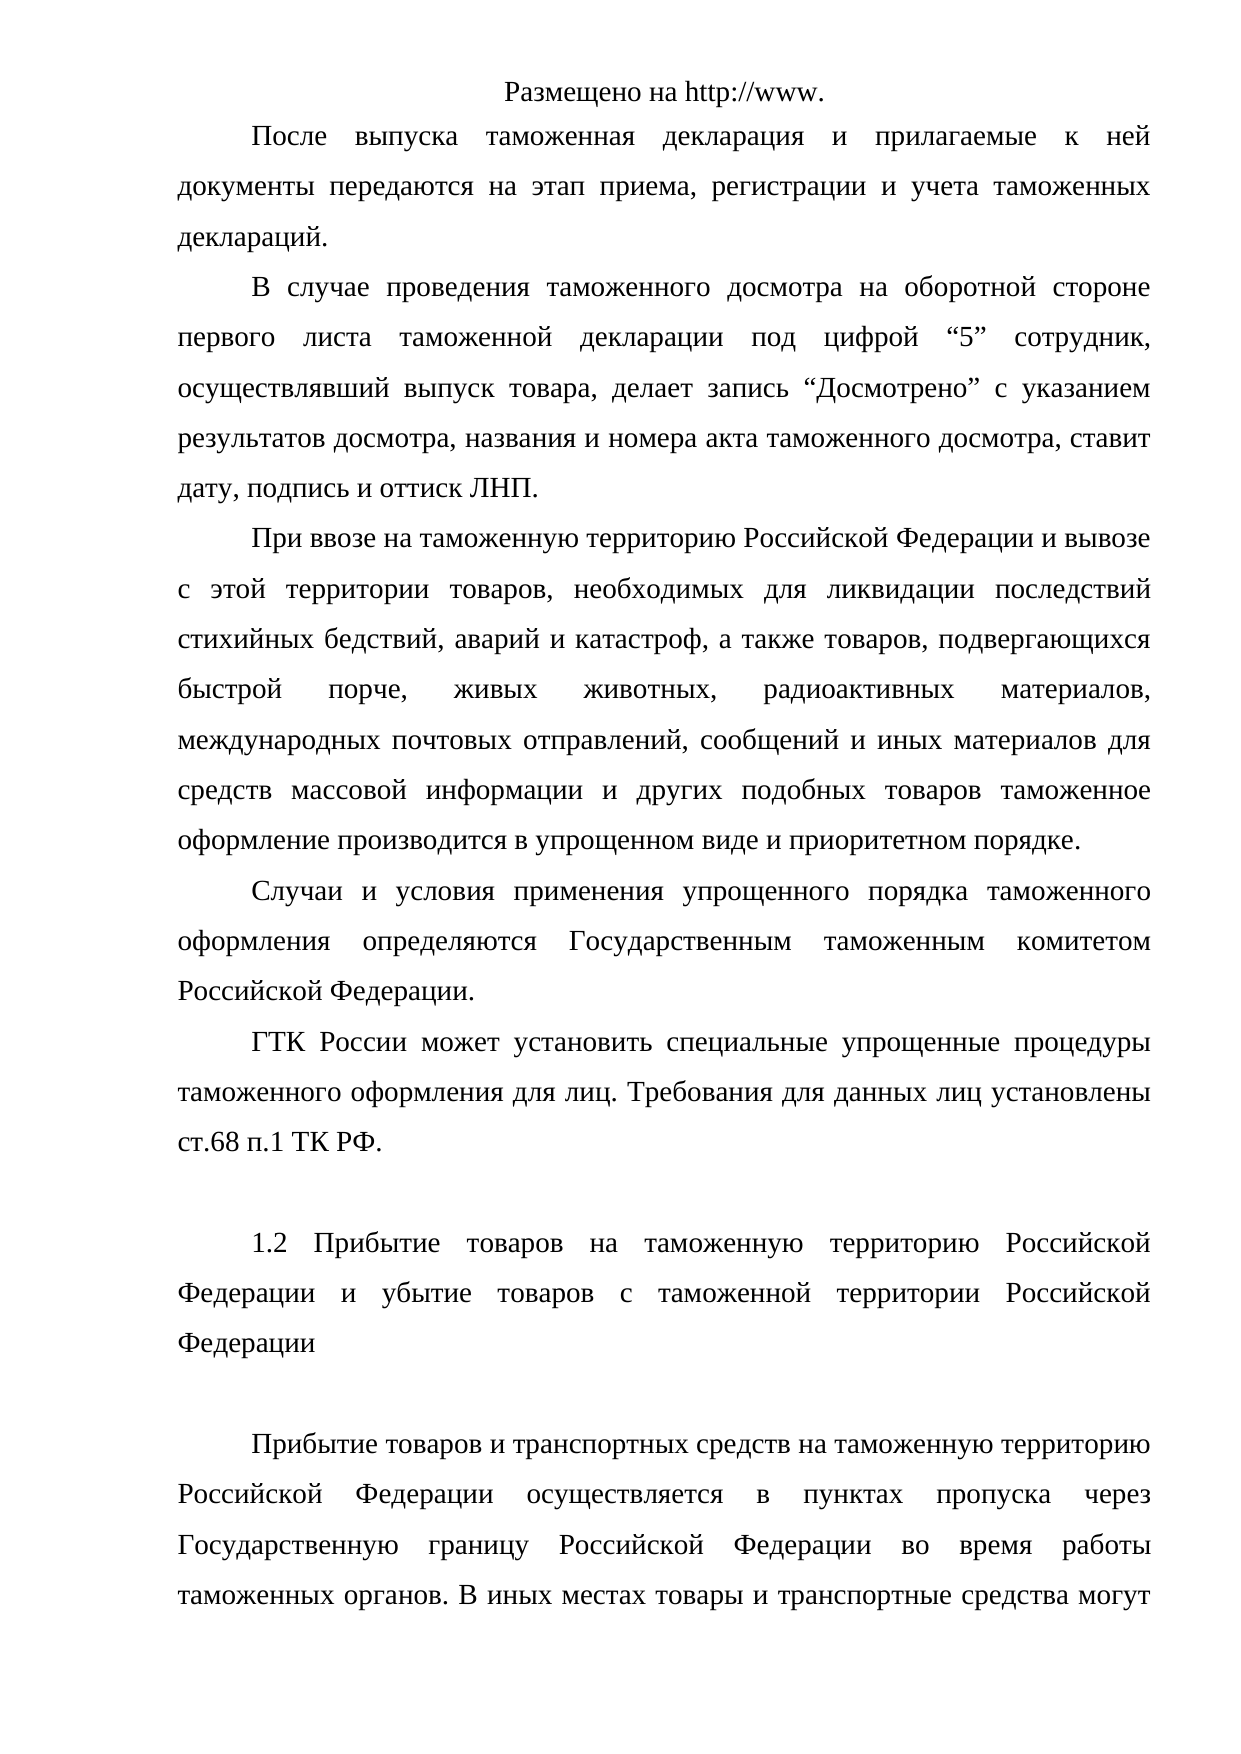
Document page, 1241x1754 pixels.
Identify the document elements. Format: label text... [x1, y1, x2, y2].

text При ввозе на таможенную территорию Российской Федерации и вывозе с этой территории товаров, необходимых для ликвидации последствий стихийных бедствий, аварий и катастроф, а также товаров, подвергающихся быстрой порче, живых животных, радиоактивных материалов, международных почтовых отправлений, сообщений и иных материалов для средств массовой информации и других подобных товаров таможенное оформление производится в упрощенном виде и приоритетном порядке. [177, 521, 1152, 856]
text 1.2 Прибытие товаров на таможенную территорию Российской Федерации и убытие товаров с таможенной территории Российской Федерации [177, 1225, 1152, 1359]
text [177, 1426, 1152, 1611]
text После выпуска таможенная декларация и прилагаемые к ней документы передаются на этап приема, регистрации и учета таможенных деклараций. [177, 118, 1152, 252]
text ГТК России может установить специальные упрощенные процедуры таможенного оформления для лиц. Требования для данных лиц установлены ст.68 п.1 ТК РФ. [177, 1024, 1152, 1158]
text В случае проведения таможенного досмотра на оборотной стороне первого листа таможенной декларации под цифрой “ сотрудник, осуществлявший выпуск товара, делает запись “Досмотрено” с указанием результатов досмотра, названия и номера акта таможенного досмотра, ставит дату, подпись и оттиск ЛНП. [177, 269, 1152, 504]
text Случаи и условия применения упрощенного порядка таможенного оформления определяются Государственным таможенным комитетом Российской Федерации. [177, 873, 1152, 1007]
